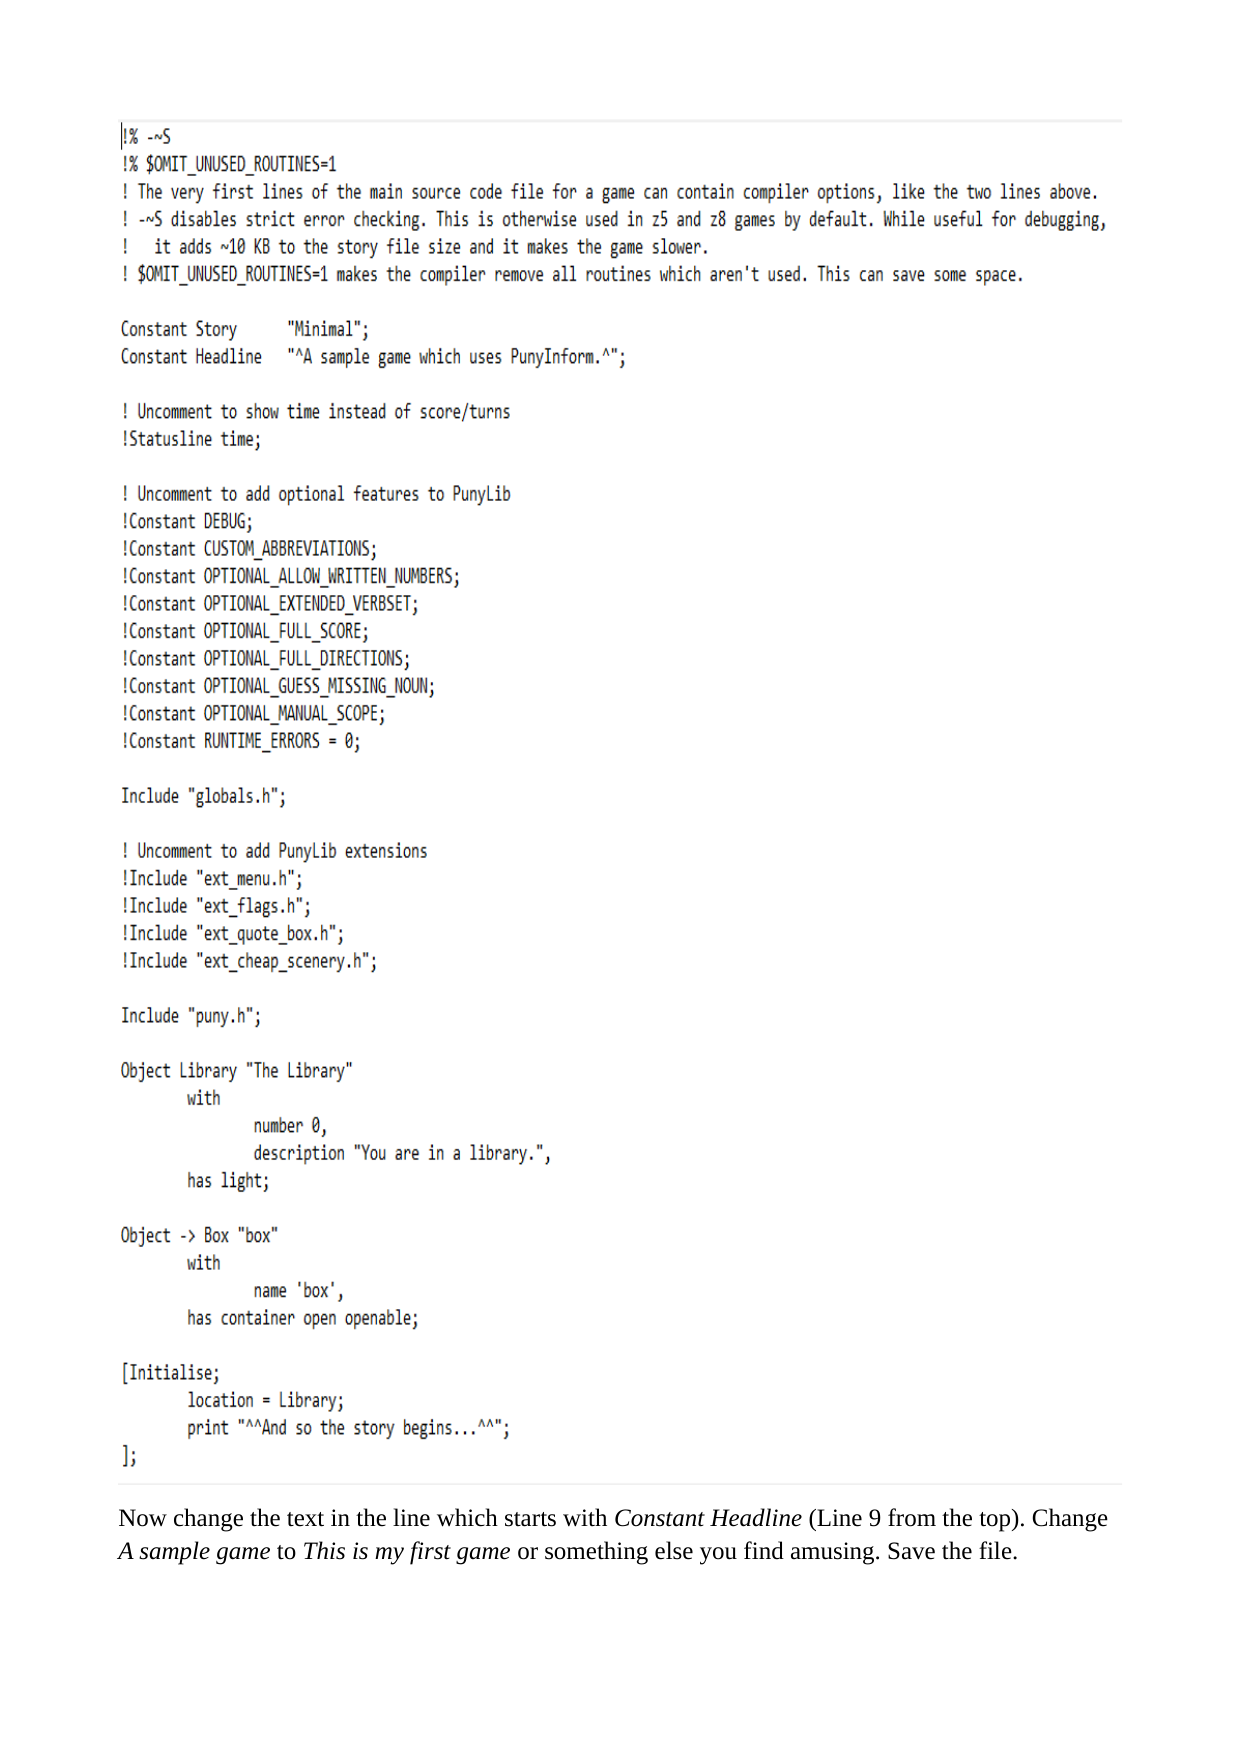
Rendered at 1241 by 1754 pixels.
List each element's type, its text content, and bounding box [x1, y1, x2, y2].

text Now change the text in the line which starts with Constant Headline (Line 9 from the top). Change A sample game to This is my first game or something else you find amusing. Save the file. [118, 1503, 1122, 1565]
picture [118, 118, 1123, 1485]
